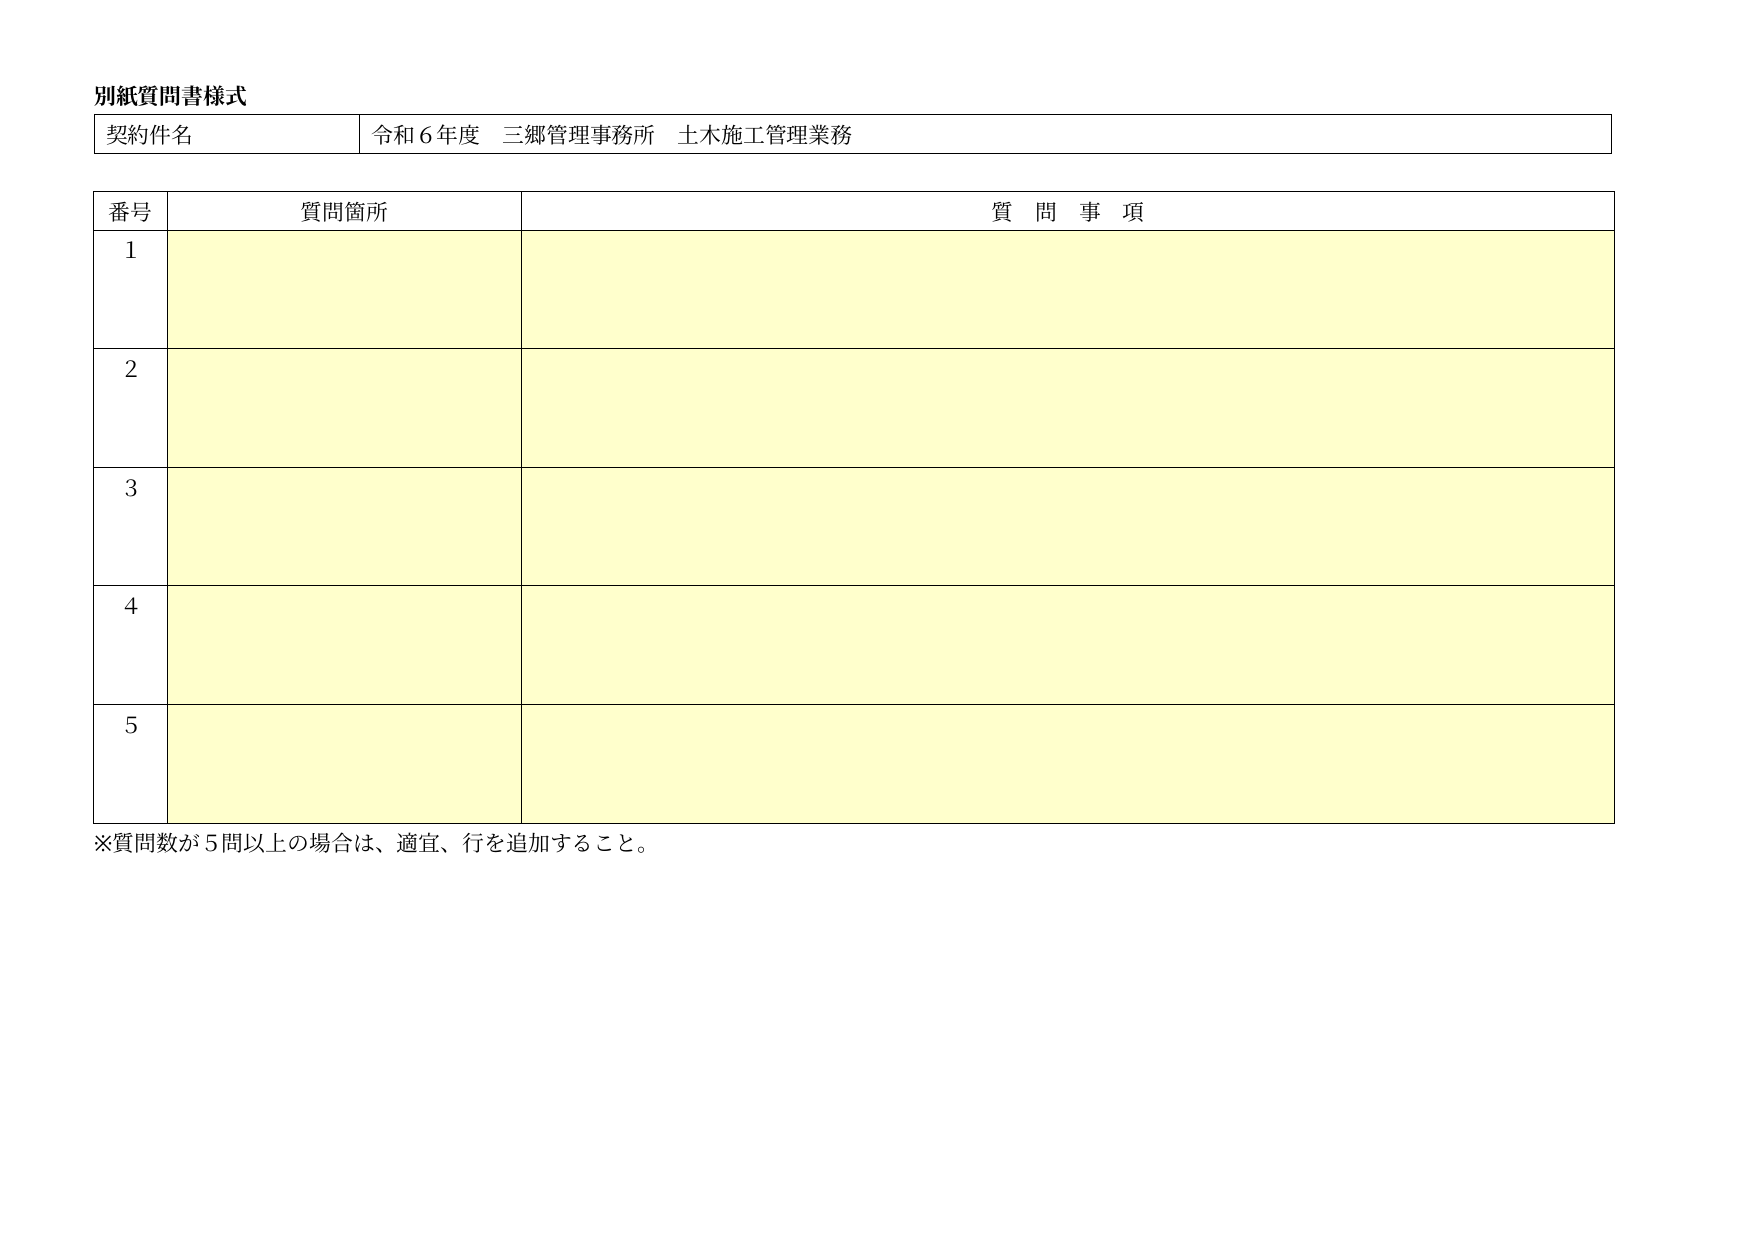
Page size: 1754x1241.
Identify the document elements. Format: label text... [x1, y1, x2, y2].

table_cell [168, 468, 521, 585]
table_cell [522, 468, 1614, 585]
text 別紙質問書様式 [94, 76, 1660, 114]
table_header 番号 [94, 192, 167, 229]
text ※質問数が５問以上の場合は、適宜、行を追加すること。 [94, 824, 1660, 861]
table_cell ３ [94, 468, 167, 585]
table_cell [522, 705, 1614, 823]
table_cell [522, 231, 1614, 348]
table_header 契約件名 [95, 115, 359, 152]
table_cell [168, 349, 521, 467]
table_cell １ [94, 231, 167, 348]
table_cell [168, 705, 521, 823]
table_cell ５ [94, 705, 167, 823]
table_cell ２ [94, 349, 167, 467]
table_header 質問箇所 [168, 192, 521, 229]
table_cell [168, 231, 521, 348]
table_cell [522, 586, 1614, 704]
table_cell [522, 349, 1614, 467]
table_header 令和６年度 三郷管理事務所 土木施工管理業務 [360, 115, 1611, 152]
table_cell ４ [94, 586, 167, 704]
table_header 質 問 事 項 [522, 192, 1614, 229]
table_cell [168, 586, 521, 704]
